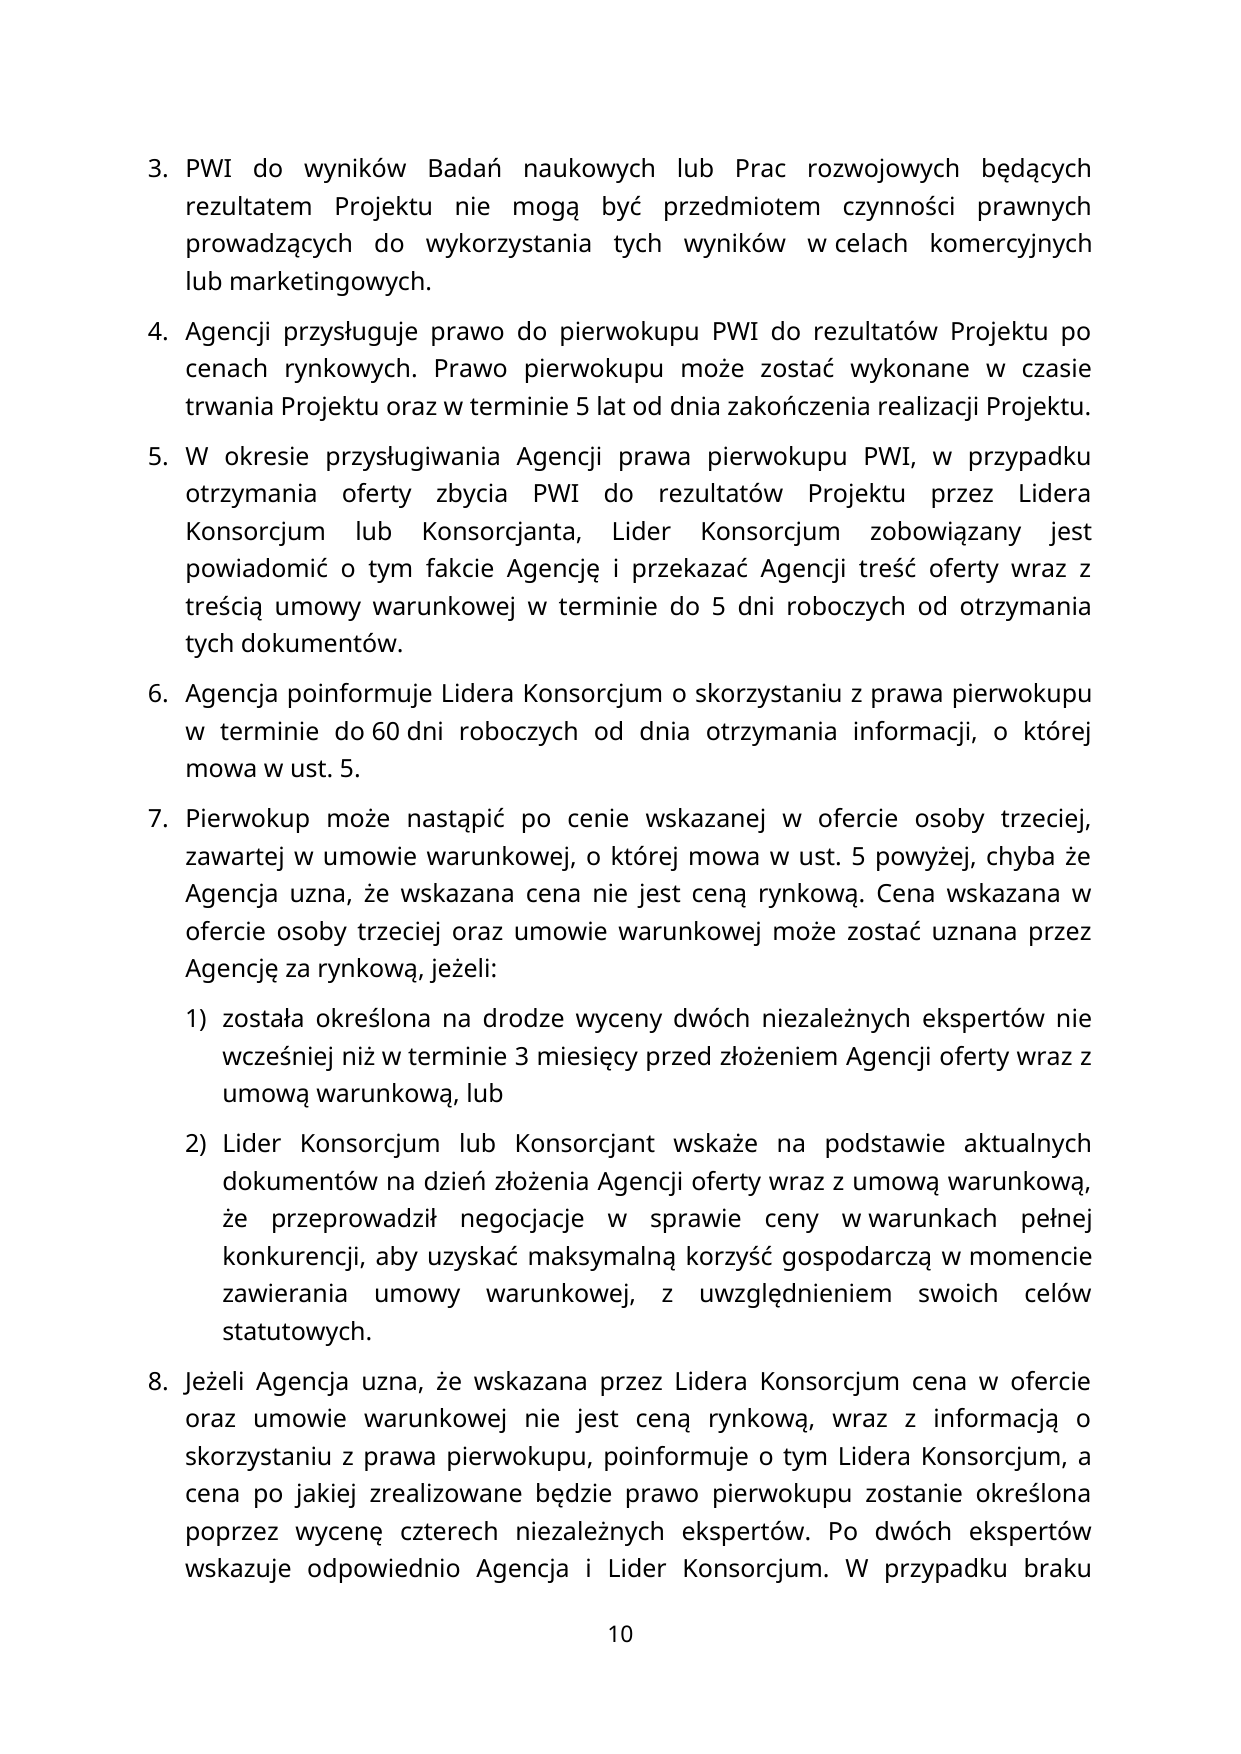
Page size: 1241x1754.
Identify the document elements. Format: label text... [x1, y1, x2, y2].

list Agencja poinformuje Lidera Konsorcjum o skorzystaniu z prawa pierwokupu w terminie do 60 dni roboczych od dnia otrzymania informacji, o której mowa w ust. 5. [148, 673, 1093, 785]
list Agencji przysługuje prawo do pierwokupu PWI do rezultatów Projektu po cenach rynkowych. Prawo pierwokupu może zostać wykonane w czasie trwania Projektu oraz w terminie 5 lat od dnia zakończenia realizacji Projektu. [148, 310, 1093, 423]
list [148, 1360, 1093, 1585]
list W okresie przysługiwania Agencji prawa pierwokupu PWI, w przypadku otrzymania oferty zbycia PWI do rezultatów Projektu przez Lidera Konsorcjum lub Konsorcjanta, Lider Konsorcjum zobowiązany jest powiadomić o tym fakcie Agencję i przekazać Agencji treść oferty wraz z treścią umowy warunkowej w terminie do 5 dni roboczych od otrzymania tych dokumentów. [148, 435, 1093, 660]
list Pierwokup może nastąpić po cenie wskazanej w ofercie osoby trzeciej, zawartej w umowie warunkowej, o której mowa w ust. 5 powyżej, chyba że Agencja uzna, że wskazana cena nie jest ceną rynkową. Cena wskazana w ofercie osoby trzeciej oraz umowie warunkowej może zostać uznana przez Agencję za rynkową, jeżeli: [148, 798, 1093, 985]
list Lider Konsorcjum lub Konsorcjant wskaże na podstawie aktualnych dokumentów na dzień złożenia Agencji oferty wraz z umową warunkową, że przeprowadził negocjacje w sprawie ceny w warunkach pełnej konkurencji, aby uzyskać maksymalną korzyść gospodarczą w momencie zawierania umowy warunkowej, z uwzględnieniem swoich celów statutowych. [185, 1123, 1093, 1348]
list PWI do wyników Badań naukowych lub Prac rozwojowych będących rezultatem Projektu nie mogą być przedmiotem czynności prawnych prowadzących do wykorzystania tych wyników w celach komercyjnych lub marketingowych. [148, 148, 1093, 298]
list została określona na drodze wyceny dwóch niezależnych ekspertów nie wcześniej niż w terminie 3 miesięcy przed złożeniem Agencji oferty wraz z umową warunkową, lub [185, 998, 1093, 1110]
